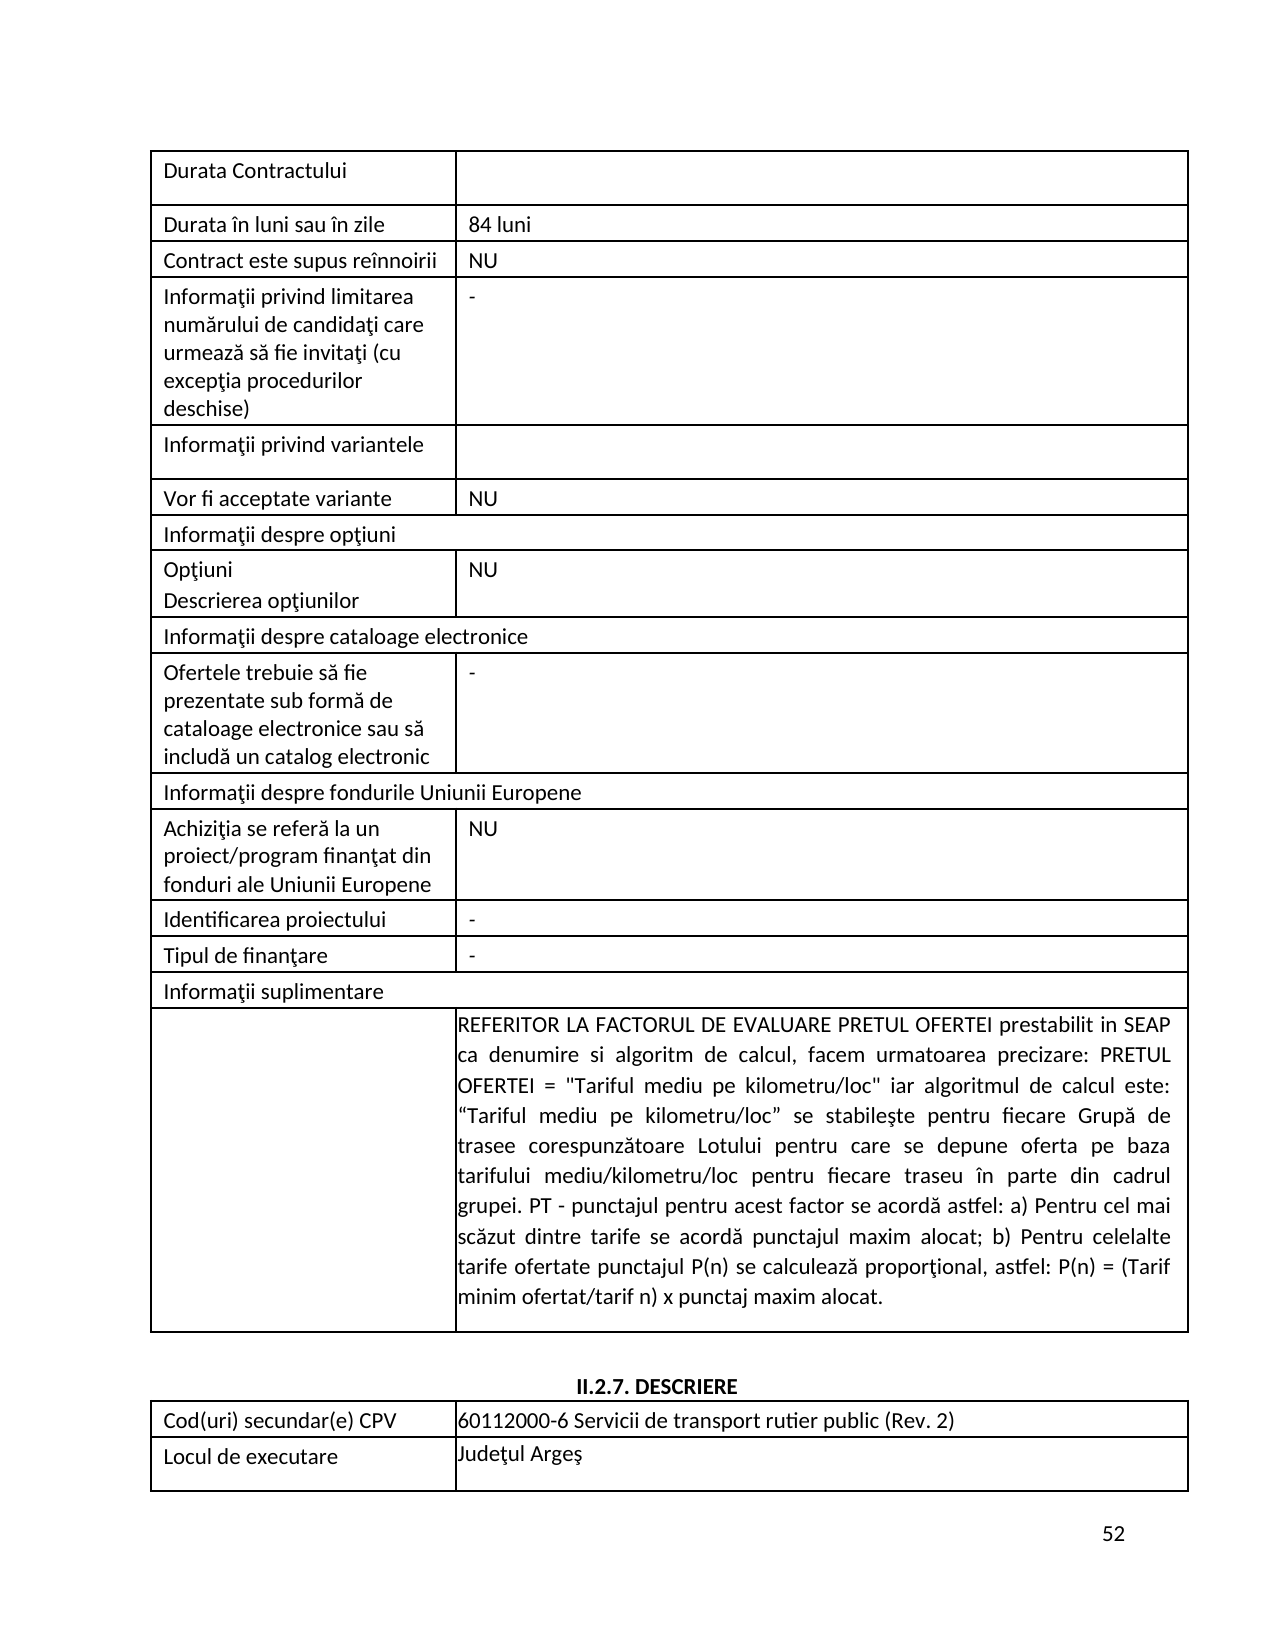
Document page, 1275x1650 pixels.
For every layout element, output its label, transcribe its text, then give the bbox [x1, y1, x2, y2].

table_cell [152, 1009, 455, 1331]
table_cell [457, 152, 1187, 204]
table_cell Achiziţia se referă la un proiect/program finanţat din fonduri ale Uniunii Europene [152, 810, 455, 899]
table_header 60112000-6 Servicii de transport rutier public (Rev. 2) [457, 1402, 1187, 1436]
table_cell Informaţii despre fondurile Uniunii Europene [152, 774, 1187, 807]
table_cell Ofertele trebuie să fie prezentate sub formă de cataloage electronice sau să includă un catalog electronic [152, 654, 455, 772]
table_cell NU [457, 480, 1187, 513]
table_cell REFERITOR LA FACTORUL DE EVALUARE PRETUL OFERTEI prestabilit in SEAP ca denumire si algoritm de calcul, facem urmatoarea precizare: PRETUL OFERTEI = "Tariful mediu pe kilometru/loc" iar algoritmul de calcul este: “Tariful mediu pe kilometru/loc” se stabileşte pentru fiecare Grupă de trasee corespunzătoare Lotului pentru care se depune oferta pe baza tarifului mediu/kilometru/loc pentru fiecare traseu în parte din cadrul grupei. PT - punctajul pentru acest factor se acordă astfel: a) Pentru cel mai scăzut dintre tarife se acordă punctajul maxim alocat; b) Pentru celelalte tarife ofertate punctajul P(n) se calculează proporţional, astfel: P(n) = (Tarif minim ofertat/tarif n) x punctaj maxim alocat. [457, 1009, 1187, 1331]
table_cell Durata Contractului [152, 152, 455, 204]
table_cell Durata în luni sau în zile [152, 206, 455, 240]
table_cell [457, 426, 1187, 478]
table_cell Vor fi acceptate variante [152, 480, 455, 513]
table_cell NU [457, 242, 1187, 276]
table_cell Locul de executare [152, 1438, 455, 1490]
table_cell Informaţii privind variantele [152, 426, 455, 478]
table_cell 84 luni [457, 206, 1187, 240]
text II.2.7. DESCRIERE [189, 1372, 1125, 1400]
table_cell Informaţii despre opţiuni [152, 516, 1187, 549]
table_cell - [457, 654, 1187, 772]
table_cell - [457, 901, 1187, 935]
table_cell - [457, 278, 1187, 424]
table_cell NU [457, 551, 1187, 616]
table_cell Informaţii suplimentare [152, 973, 1187, 1007]
table_cell Judeţul Argeş [457, 1438, 1187, 1490]
table_cell Tipul de finanţare [152, 937, 455, 971]
table_cell Informaţii privind limitarea numărului de candidaţi care urmează să fie invitaţi (cu excepţia procedurilor deschise) [152, 278, 455, 424]
table_cell Contract este supus reînnoirii [152, 242, 455, 276]
table_cell Informaţii despre cataloage electronice [152, 618, 1187, 652]
table_cell NU [457, 810, 1187, 899]
table_header Cod(uri) secundar(e) CPV [152, 1402, 455, 1436]
table_cell Identificarea proiectului [152, 901, 455, 935]
table_cell Opţiuni Descrierea opţiunilor [152, 551, 455, 616]
table_cell - [457, 937, 1187, 971]
